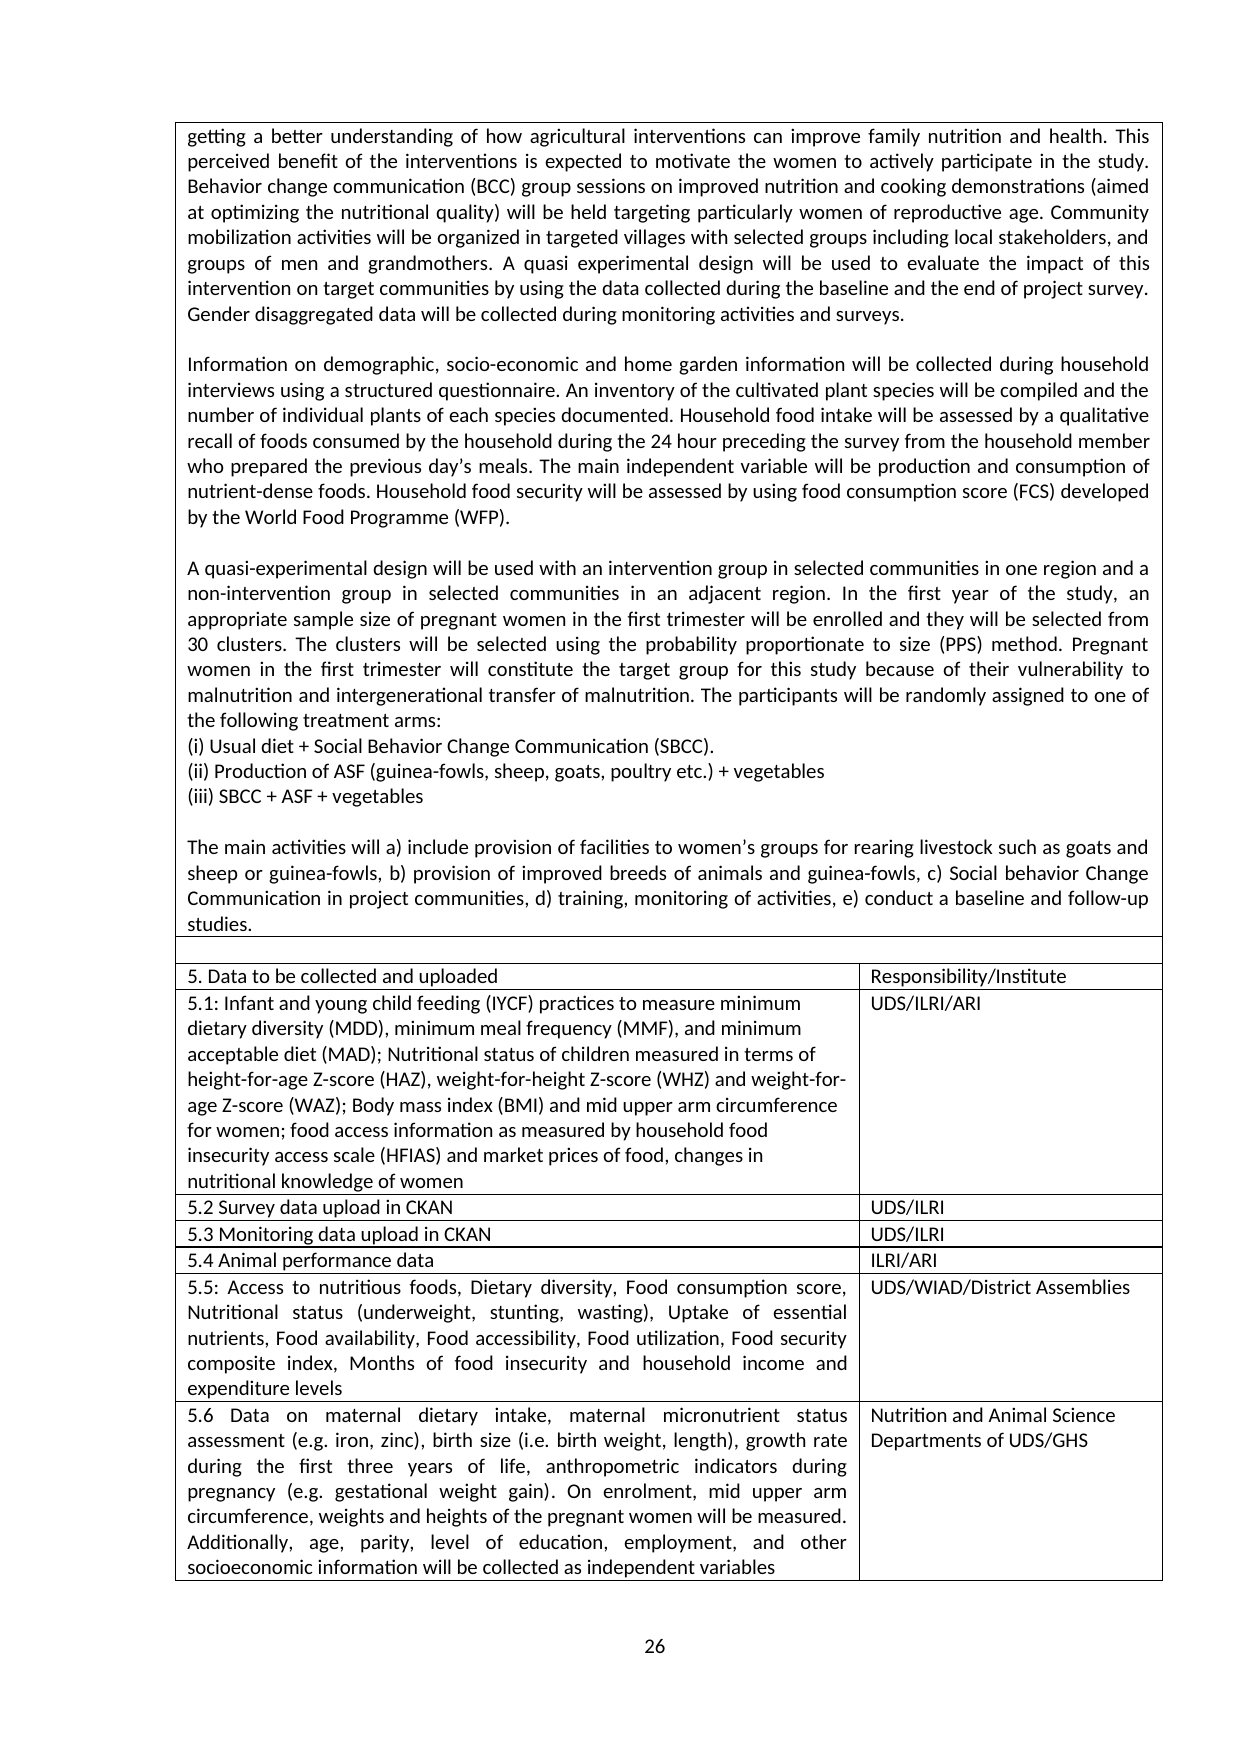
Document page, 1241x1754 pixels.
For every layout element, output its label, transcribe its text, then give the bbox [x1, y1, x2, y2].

table_cell 5.3 Monitoring data upload in CKAN [176, 1221, 859, 1246]
table_cell UDS/ILRI [860, 1195, 1162, 1220]
table_cell [176, 937, 1162, 963]
table_cell ILRI/ARI [860, 1248, 1162, 1273]
table_cell 5.5: Access to nutritious foods, Dietary diversity, Food consumption score, Nutritional status (underweight, stunting, wasting), Uptake of essential nutrients, Food availability, Food accessibility, Food utilization, Food security composite index, Months of food insecurity and household income and expenditure levels [176, 1274, 859, 1401]
table_cell Nutrition and Animal Science Departments of UDS/GHS [860, 1402, 1162, 1580]
table_cell UDS/WIAD/District Assemblies [860, 1274, 1162, 1401]
table_cell UDS/ILRI [860, 1221, 1162, 1246]
table_cell Responsibility/Institute [860, 964, 1162, 989]
table_cell 5.6 Data on maternal dietary intake, maternal micronutrient status assessment (e.g. iron, zinc), birth size (i.e. birth weight, length), growth rate during the first three years of life, anthropometric indicators during pregnancy (e.g. gestational weight gain). On enrolment, mid upper arm circumference, weights and heights of the pregnant women will be measured. Additionally, age, parity, level of education, employment, and other socioeconomic information will be collected as independent variables [176, 1402, 859, 1580]
table_cell UDS/ILRI/ARI [860, 990, 1162, 1193]
table_cell 5.4 Animal performance data [176, 1248, 859, 1273]
table_cell 5.1: Infant and young child feeding (IYCF) practices to measure minimum dietary diversity (MDD), minimum meal frequency (MMF), and minimum acceptable diet (MAD); Nutritional status of children measured in terms of height-for-age Z-score (HAZ), weight-for-height Z-score (WHZ) and weight-for-age Z-score (WAZ); Body mass index (BMI) and mid upper arm circumference for women; food access information as measured by household food insecurity access scale (HFIAS) and market prices of food, changes in nutritional knowledge of women [176, 990, 859, 1193]
table_cell 5. Data to be collected and uploaded [176, 964, 859, 989]
table_cell 5.2 Survey data upload in CKAN [176, 1195, 859, 1220]
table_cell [176, 123, 1162, 936]
